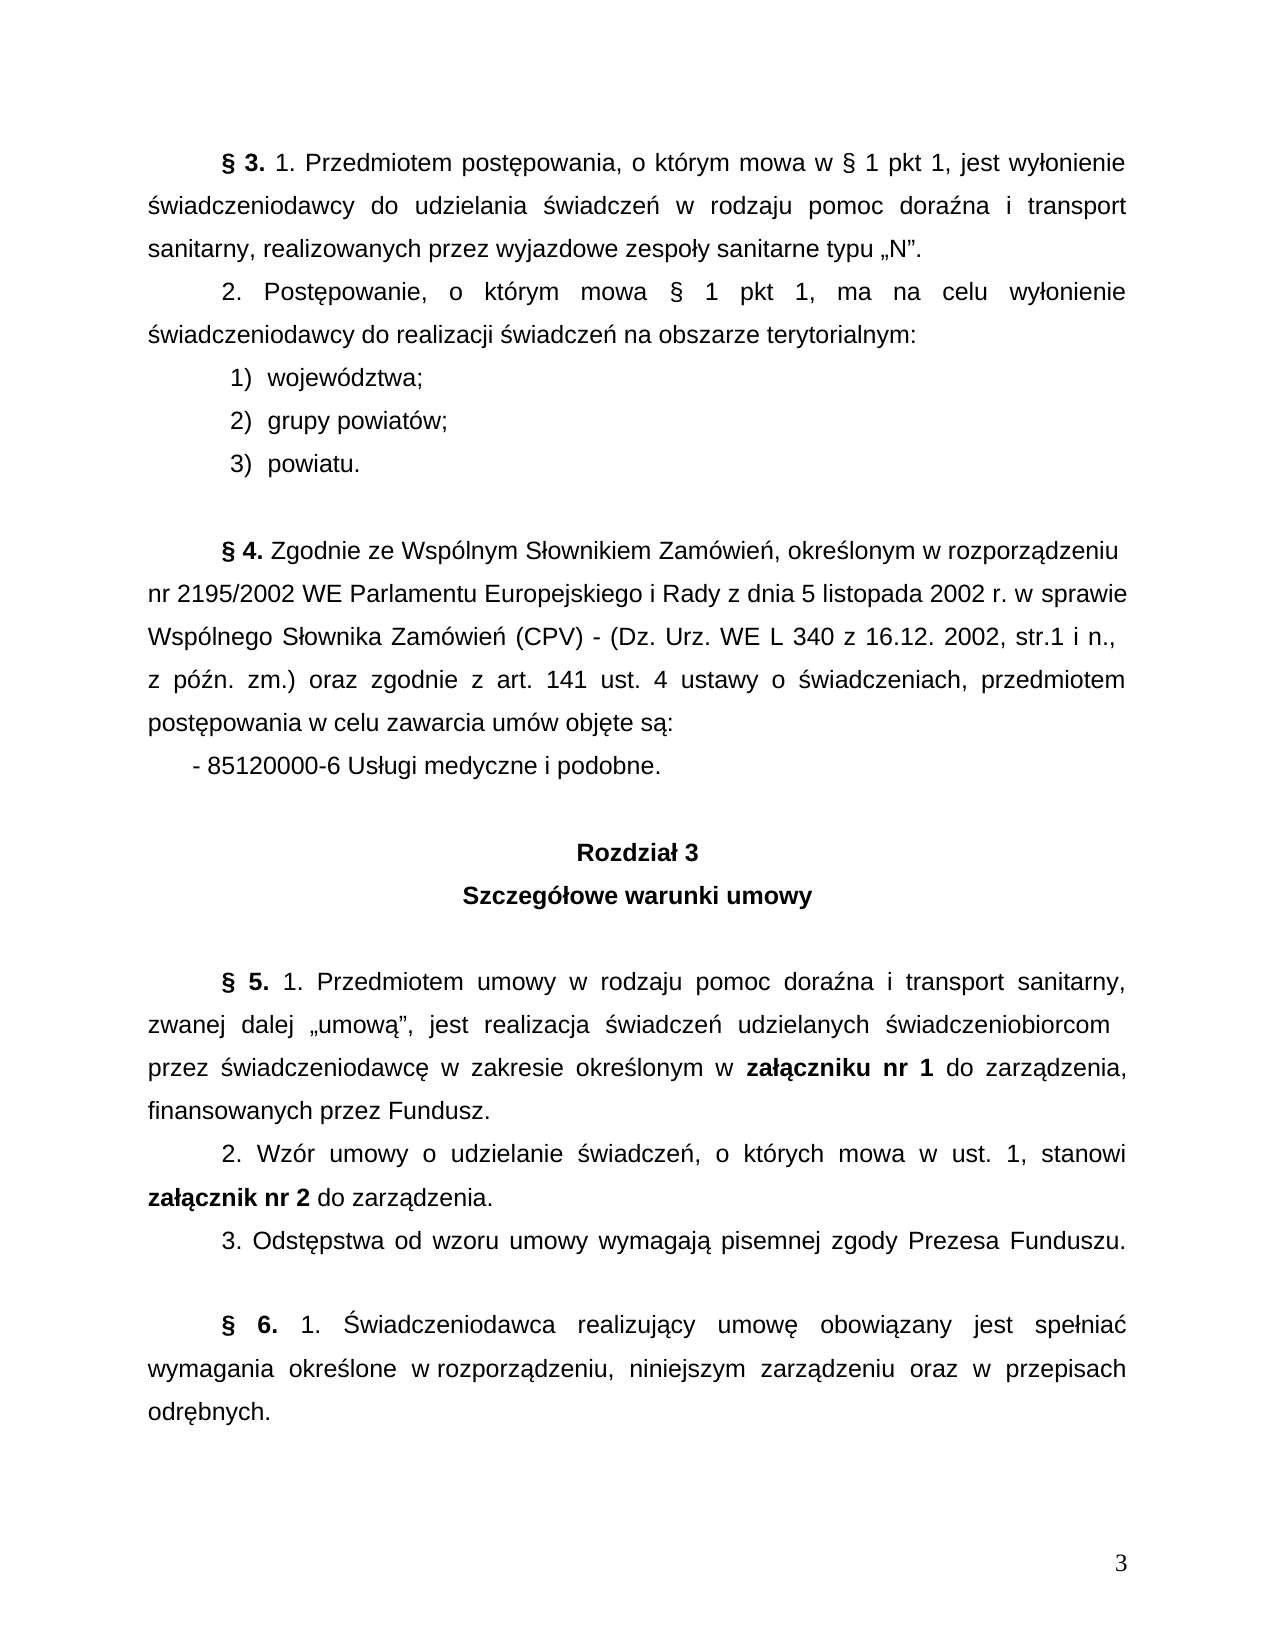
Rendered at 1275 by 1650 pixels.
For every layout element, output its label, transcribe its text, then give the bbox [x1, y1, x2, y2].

text § 5. 1. Przedmiotem umowy w rodzaju pomoc doraźna i transport sanitarny, zwanej dalej „umową”, jest realizacja świadczeń udzielanych świadczeniobiorcom przez świadczeniodawcę w zakresie określonym w załączniku nr 1 do zarządzenia, finansowanych przez Fundusz. [148, 967, 1127, 1125]
text 3. Odstępstwa od wzoru umowy wymagają pisemnej zgody Prezesa Funduszu. [148, 1226, 1127, 1296]
list województwa; [230, 363, 1127, 392]
text § 3. 1. Przedmiotem postępowania, o którym mowa w § 1 pkt 1, jest wyłonienie świadczeniodawcy do udzielania świadczeń w rodzaju pomoc doraźna i transport sanitarny, realizowanych przez wyjazdowe zespoły sanitarne typu „N”. [148, 148, 1127, 263]
list grupy powiatów; [230, 406, 1127, 435]
text - 85120000-6 Usługi medyczne i podobne. [148, 751, 1127, 780]
text 2. Postępowanie, o którym mowa § 1 pkt 1, ma na celu wyłonienie świadczeniodawcy do realizacji świadczeń na obszarze terytorialnym: [148, 277, 1127, 349]
text Szczegółowe warunki umowy [148, 881, 1127, 909]
text § 6. 1. Świadczeniodawca realizujący umowę obowiązany jest spełniać wymagania określone w rozporządzeniu, niniejszym zarządzeniu oraz w przepisach odrębnych. [148, 1310, 1127, 1425]
text Rozdział 3 [148, 838, 1127, 866]
text 2. Wzór umowy o udzielanie świadczeń, o których mowa w ust. 1, stanowi załącznik nr 2 do zarządzenia. [148, 1139, 1127, 1211]
list powiatu. [230, 449, 1127, 478]
text § 4. Zgodnie ze Wspólnym Słownikiem Zamówień, określonym w rozporządzeniu nr 2195/2002 WE Parlamentu Europejskiego i Rady z dnia 5 listopada 2002 r. w sprawie Wspólnego Słownika Zamówień (CPV) - (Dz. Urz. WE L 340 z 16.12. 2002, str.1 i n., z późn. zm.) oraz zgodnie z art. 141 ust. 4 ustawy o świadczeniach, przedmiotem postępowania w celu zawarcia umów objęte są: [148, 536, 1127, 737]
